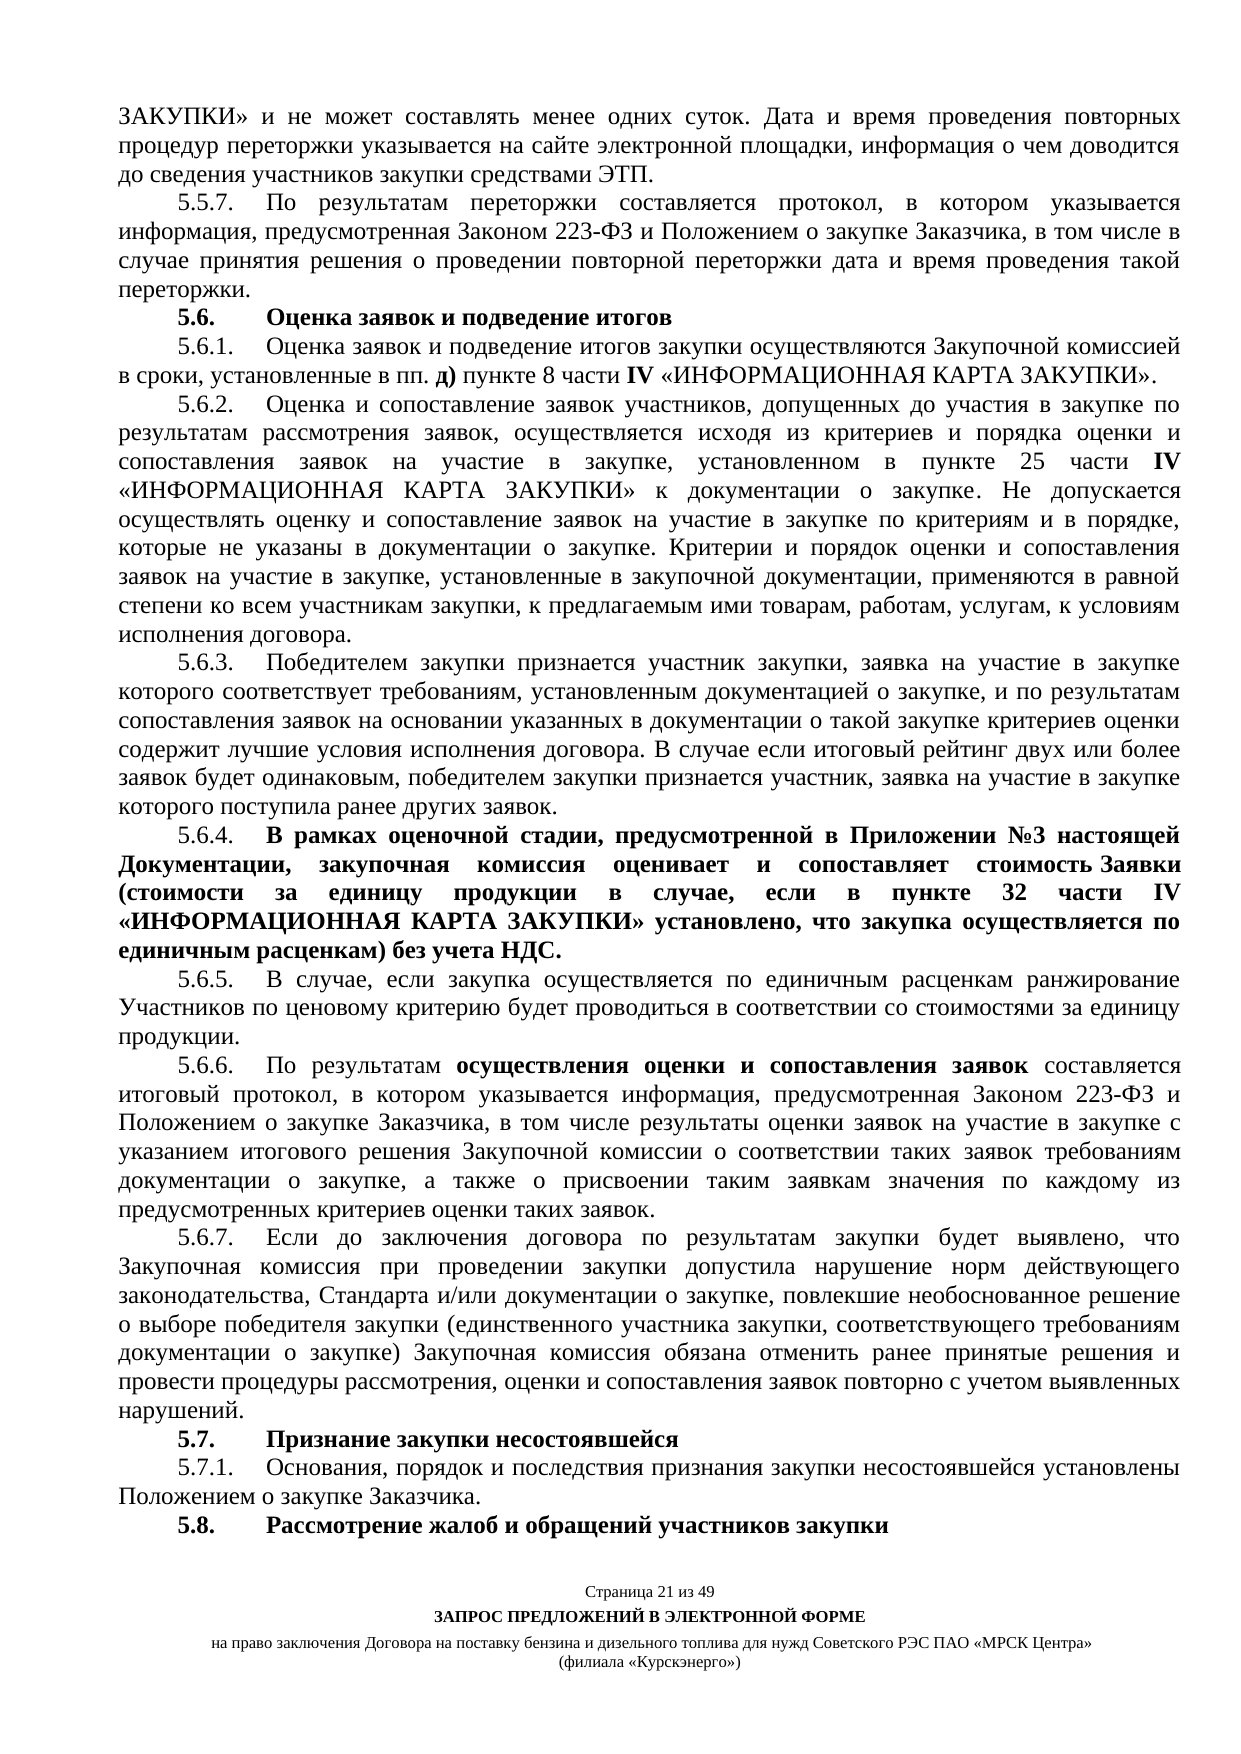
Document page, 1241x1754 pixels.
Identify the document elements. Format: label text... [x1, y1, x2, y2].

subtitle Рассмотрение жалоб и обращений участников закупки [118, 1510, 1181, 1539]
subtitle Основания, порядок и последствия признания закупки несостоявшейся установлены Положением о закупке Заказчика. [118, 1452, 1181, 1510]
subtitle Оценка и сопоставление заявок участников, допущенных до участия в закупке по результатам рассмотрения заявок, осуществляется исходя из критериев и порядка оценки и сопоставления заявок на участие в закупке, установленном в пункте 25 части IV «ИНФОРМАЦИОННАЯ КАРТА ЗАКУПКИ» к документации о закупке. Не допускается осуществлять оценку и сопоставление заявок на участие в закупке по критериям и в порядке, которые не указаны в документации о закупке. Критерии и порядок оценки и сопоставления заявок на участие в закупке, установленные в закупочной документации, применяются в равной степени ко всем участникам закупки, к предлагаемым ими товарам, работам, услугам, к условиям исполнения договора. [118, 389, 1181, 647]
subtitle В рамках оценочной стадии, предусмотренной в Приложении №3 настоящей Документации, закупочная комиссия оценивает и сопоставляет стоимость Заявки (стоимости за единицу продукции в случае, если в пункте 32 части IV «ИНФОРМАЦИОННАЯ КАРТА ЗАКУПКИ» установлено, что закупка осуществляется по единичным расценкам) без учета НДС. [118, 820, 1181, 964]
subtitle По результатам переторжки составляется протокол, в котором указывается информация, предусмотренная Законом 223-ФЗ и Положением о закупке Заказчика, в том числе в случае принятия решения о проведении повторной переторжки дата и время проведения такой переторжки. [118, 187, 1181, 302]
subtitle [118, 101, 1181, 187]
subtitle Если до заключения договора по результатам закупки будет выявлено, что Закупочная комиссия при проведении закупки допустила нарушение норм действующего законодательства, Стандарта и/или документации о закупке, повлекшие необоснованное решение о выборе победителя закупки (единственного участника закупки, соответствующего требованиям документации о закупке) Закупочная комиссия обязана отменить ранее принятые решения и провести процедуры рассмотрения, оценки и сопоставления заявок повторно с учетом выявленных нарушений. [118, 1222, 1181, 1424]
subtitle Признание закупки несостоявшейся [118, 1424, 1181, 1452]
subtitle Оценка заявок и подведение итогов [118, 302, 1181, 331]
subtitle По результатам осуществления оценки и сопоставления заявок составляется итоговый протокол, в котором указывается информация, предусмотренная Законом 223-ФЗ и Положением о закупке Заказчика, в том числе результаты оценки заявок на участие в закупке с указанием итогового решения Закупочной комиссии о соответствии таких заявок требованиям документации о закупке, а также о присвоении таким заявкам значения по каждому из предусмотренных критериев оценки таких заявок. [118, 1050, 1181, 1222]
subtitle Оценка заявок и подведение итогов закупки осуществляются Закупочной комиссией в сроки, установленные в пп. д) пункте 8 части IV «ИНФОРМАЦИОННАЯ КАРТА ЗАКУПКИ». [118, 331, 1181, 389]
subtitle В случае, если закупка осуществляется по единичным расценкам ранжирование Участников по ценовому критерию будет проводиться в соответствии со стоимостями за единицу продукции. [118, 964, 1181, 1050]
subtitle Победителем закупки признается участник закупки, заявка на участие в закупке которого соответствует требованиям, установленным документацией о закупке, и по результатам сопоставления заявок на основании указанных в документации о такой закупке критериев оценки содержит лучшие условия исполнения договора. В случае если итоговый рейтинг двух или более заявок будет одинаковым, победителем закупки признается участник, заявка на участие в закупке которого поступила ранее других заявок. [118, 647, 1181, 820]
